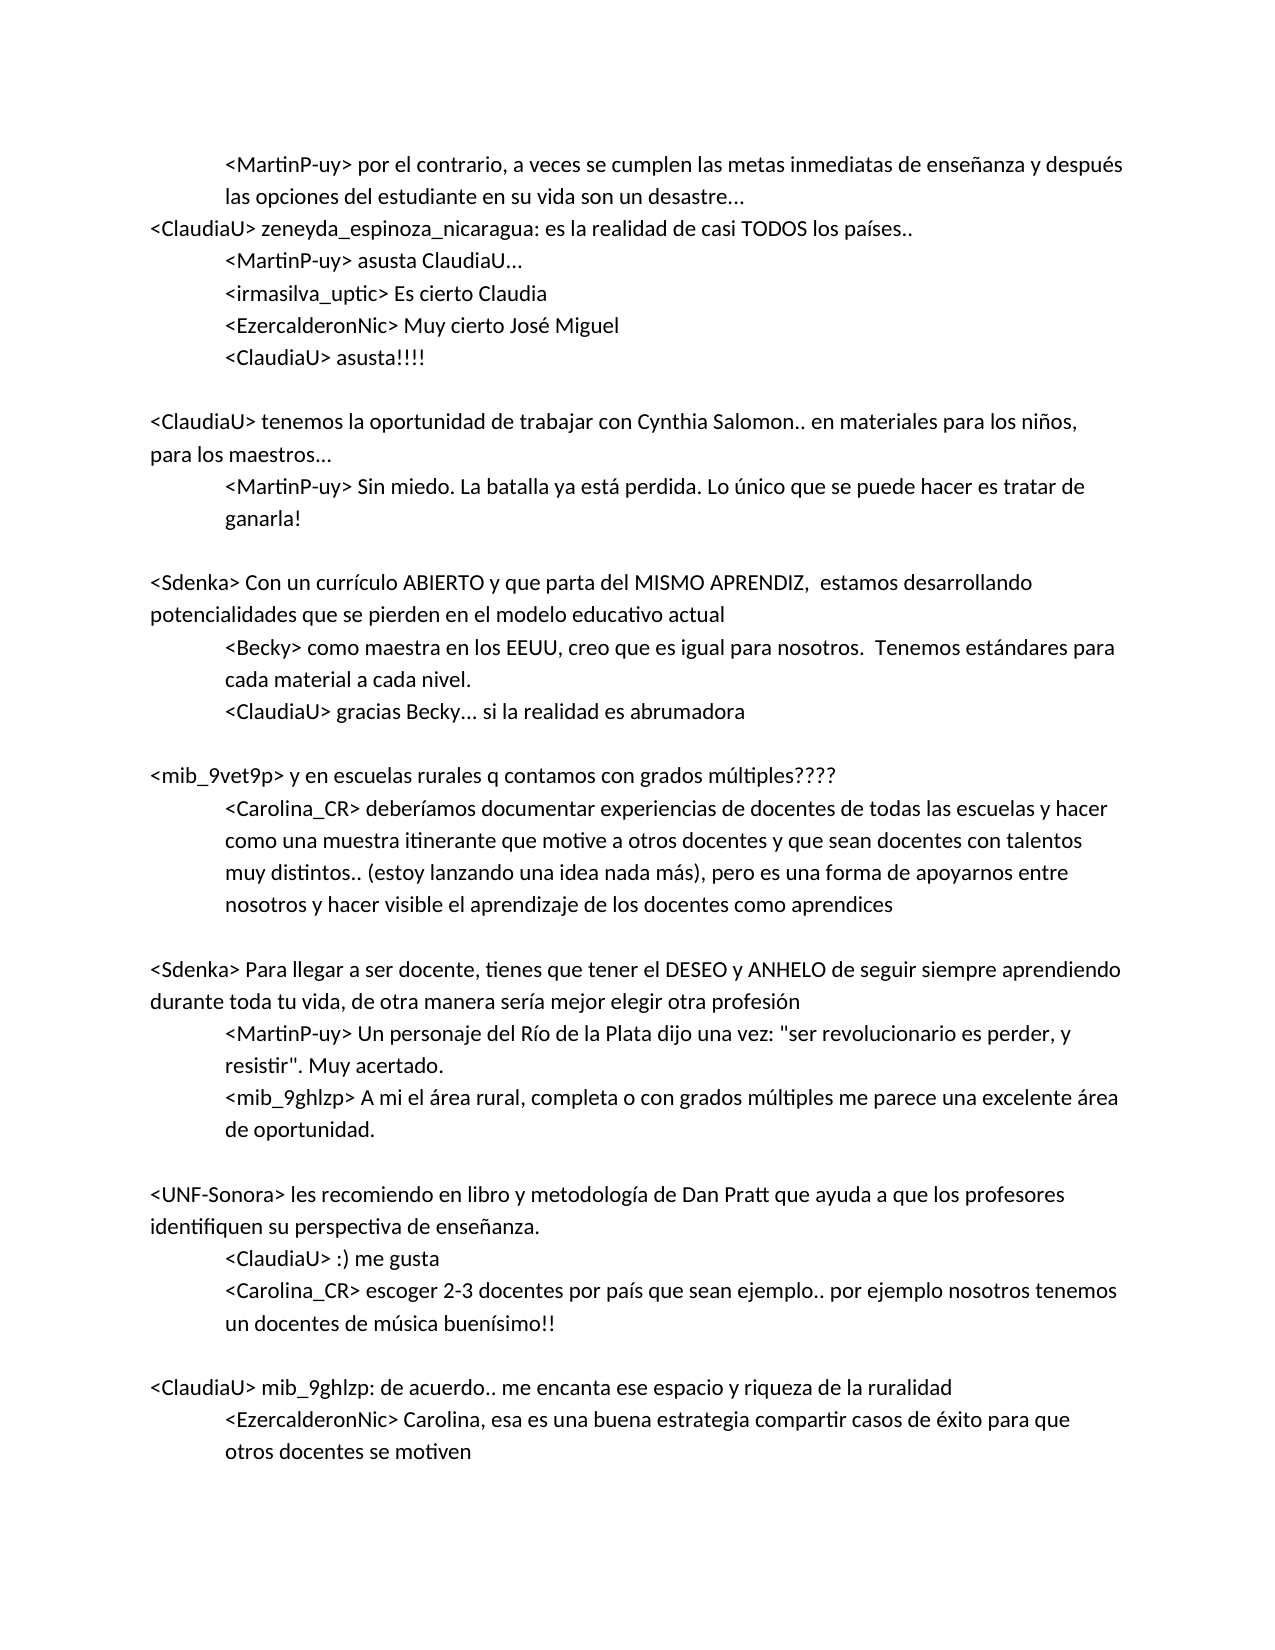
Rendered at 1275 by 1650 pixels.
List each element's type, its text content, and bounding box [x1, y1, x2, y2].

text <mib_9ghlzp> A mi el área rural, completa o con grados múltiples me parece una excelente área de oportunidad. [225, 1083, 1125, 1144]
text <MartinP-uy> Un personaje del Río de la Plata dijo una vez: "ser revolucionario es perder, y resistir". Muy acertado. [225, 1019, 1125, 1079]
text <ClaudiaU> :) me gusta [150, 1244, 1125, 1272]
text <ClaudiaU> asusta!!!! [150, 343, 1125, 371]
text <Carolina_CR> deberíamos documentar experiencias de docentes de todas las escuelas y hacer como una muestra itinerante que motive a otros docentes y que sean docentes con talentos muy distintos.. (estoy lanzando una idea nada más), pero es una forma de apoyarnos entre nosotros y hacer visible el aprendizaje de los docentes como aprendices [225, 794, 1125, 918]
text <ClaudiaU> mib_9ghlzp: de acuerdo.. me encanta ese espacio y riqueza de la ruralidad [150, 1373, 1125, 1401]
text <EzercalderonNic> Carolina, esa es una buena estrategia compartir casos de éxito para que otros docentes se motiven [225, 1405, 1125, 1466]
text <Sdenka> Para llegar a ser docente, tienes que tener el DESEO y ANHELO de seguir siempre aprendiendo durante toda tu vida, de otra manera sería mejor elegir otra profesión [150, 955, 1125, 1015]
text <MartinP-uy> Sin miedo. La batalla ya está perdida. Lo único que se puede hacer es tratar de ganarla! [225, 472, 1125, 532]
text <ClaudiaU> tenemos la oportunidad de trabajar con Cynthia Salomon.. en materiales para los niños, para los maestros... [150, 407, 1125, 468]
text <ClaudiaU> zeneyda_espinoza_nicaragua: es la realidad de casi TODOS los países.. [150, 214, 1125, 242]
text <ClaudiaU> gracias Becky... si la realidad es abrumadora [150, 697, 1125, 725]
text <EzercalderonNic> Muy cierto José Miguel [150, 311, 1125, 339]
text <irmasilva_uptic> Es cierto Claudia [150, 279, 1125, 307]
text <Becky> como maestra en los EEUU, creo que es igual para nosotros. Tenemos estándares para cada material a cada nivel. [225, 633, 1125, 693]
text <Carolina_CR> escoger 2-3 docentes por país que sean ejemplo.. por ejemplo nosotros tenemos un docentes de música buenísimo!! [225, 1277, 1125, 1337]
text <MartinP-uy> asusta ClaudiaU... [150, 247, 1125, 274]
text <mib_9vet9p> y en escuelas rurales q contamos con grados múltiples???? [150, 762, 1125, 789]
text <UNF-Sonora> les recomiendo en libro y metodología de Dan Pratt que ayuda a que los profesores identifiquen su perspectiva de enseñanza. [150, 1180, 1125, 1240]
text <Sdenka> Con un currículo ABIERTO y que parta del MISMO APRENDIZ, estamos desarrollando potencialidades que se pierden en el modelo educativo actual [150, 568, 1125, 629]
text <MartinP-uy> por el contrario, a veces se cumplen las metas inmediatas de enseñanza y después las opciones del estudiante en su vida son un desastre... [225, 150, 1125, 210]
